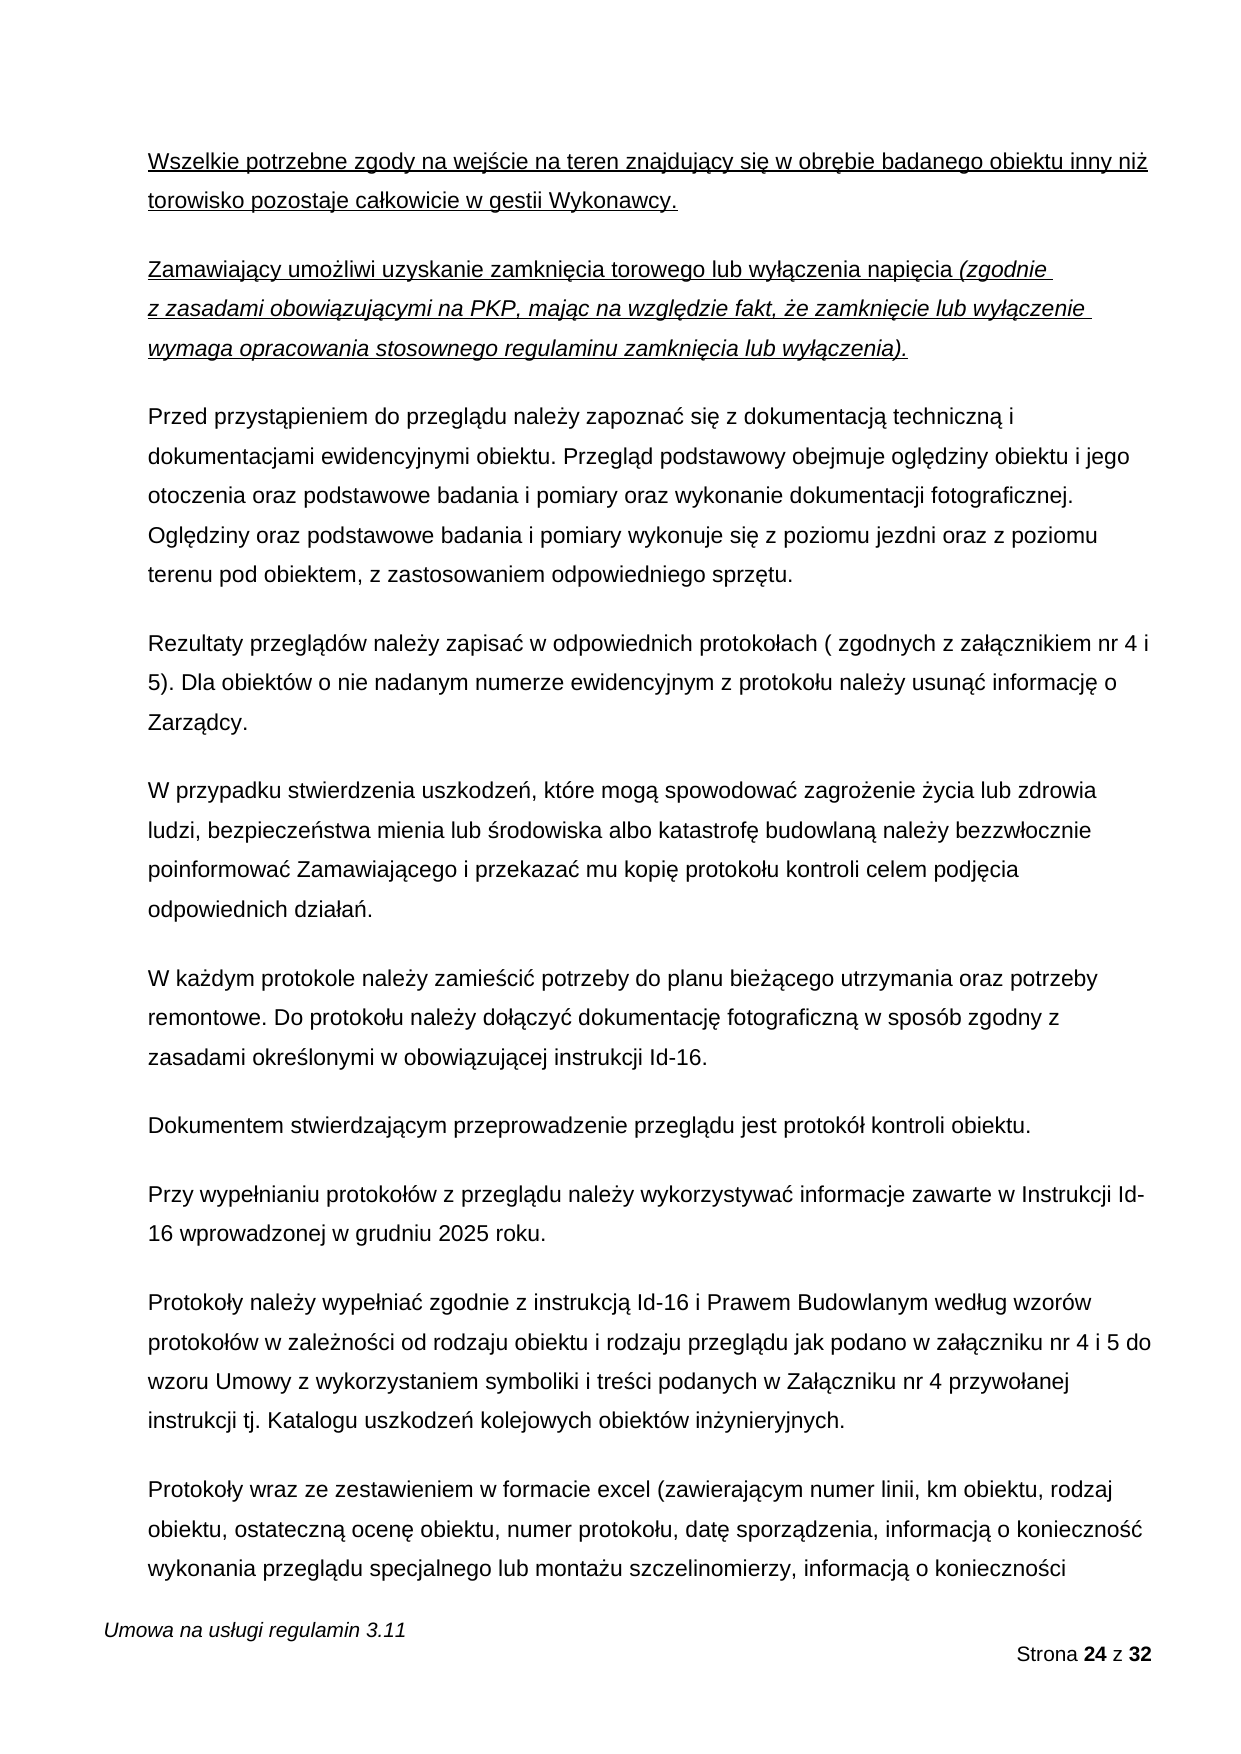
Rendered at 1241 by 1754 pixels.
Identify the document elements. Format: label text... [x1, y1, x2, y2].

text Wszelkie potrzebne zgody na wejście na teren znajdujący się w obrębie badanego obiektu inny niż torowisko pozostaje całkowicie w gestii Wykonawcy. [148, 148, 1152, 213]
text Rezultaty przeglądów należy zapisać w odpowiednich protokołach ( zgodnych z załącznikiem nr 4 i 5). Dla obiektów o nie nadanym numerze ewidencyjnym z protokołu należy usunąć informację o Zarządcy. [148, 630, 1152, 735]
text W przypadku stwierdzenia uszkodzeń, które mogą spowodować zagrożenie życia lub zdrowia ludzi, bezpieczeństwa mienia lub środowiska albo katastrofę budowlaną należy bezzwłocznie poinformować Zamawiającego i przekazać mu kopię protokołu kontroli celem podjęcia odpowiednich działań. [148, 777, 1152, 922]
text W każdym protokole należy zamieścić potrzeby do planu bieżącego utrzymania oraz potrzeby remontowe. Do protokołu należy dołączyć dokumentację fotograficzną w sposób zgodny z zasadami określonymi w obowiązującej instrukcji Id-16. [148, 964, 1152, 1070]
text Przed przystąpieniem do przeglądu należy zapoznać się z dokumentacją techniczną i dokumentacjami ewidencyjnymi obiektu. Przegląd podstawowy obejmuje oględziny obiektu i jego otoczenia oraz podstawowe badania i pomiary oraz wykonanie dokumentacji fotograficznej. Oględziny oraz podstawowe badania i pomiary wykonuje się z poziomu jezdni oraz z poziomu terenu pod obiektem, z zastosowaniem odpowiedniego sprzętu. [148, 403, 1152, 588]
text Przy wypełnianiu protokołów z przeglądu należy wykorzystywać informacje zawarte w Instrukcji Id-16 wprowadzonej w grudniu 2025 roku. [148, 1181, 1152, 1247]
text Zamawiający umożliwi uzyskanie zamknięcia torowego lub wyłączenia napięcia (zgodnie z zasadami obowiązującymi na PKP, mając na względzie fakt, że zamknięcie lub wyłączenie wymaga opracowania stosownego regulaminu zamknięcia lub wyłączenia). [148, 256, 1152, 361]
text Protokoły należy wypełniać zgodnie z instrukcją Id-16 i Prawem Budowlanym według wzorów protokołów w zależności od rodzaju obiektu i rodzaju przeglądu jak podano w załączniku nr 4 i 5 do wzoru Umowy z wykorzystaniem symboliki i treści podanych w Załączniku nr 4 przywołanej instrukcji tj. Katalogu uszkodzeń kolejowych obiektów inżynieryjnych. [148, 1289, 1152, 1434]
text Dokumentem stwierdzającym przeprowadzenie przeglądu jest protokół kontroli obiektu. [148, 1112, 1152, 1138]
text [148, 1476, 1152, 1581]
